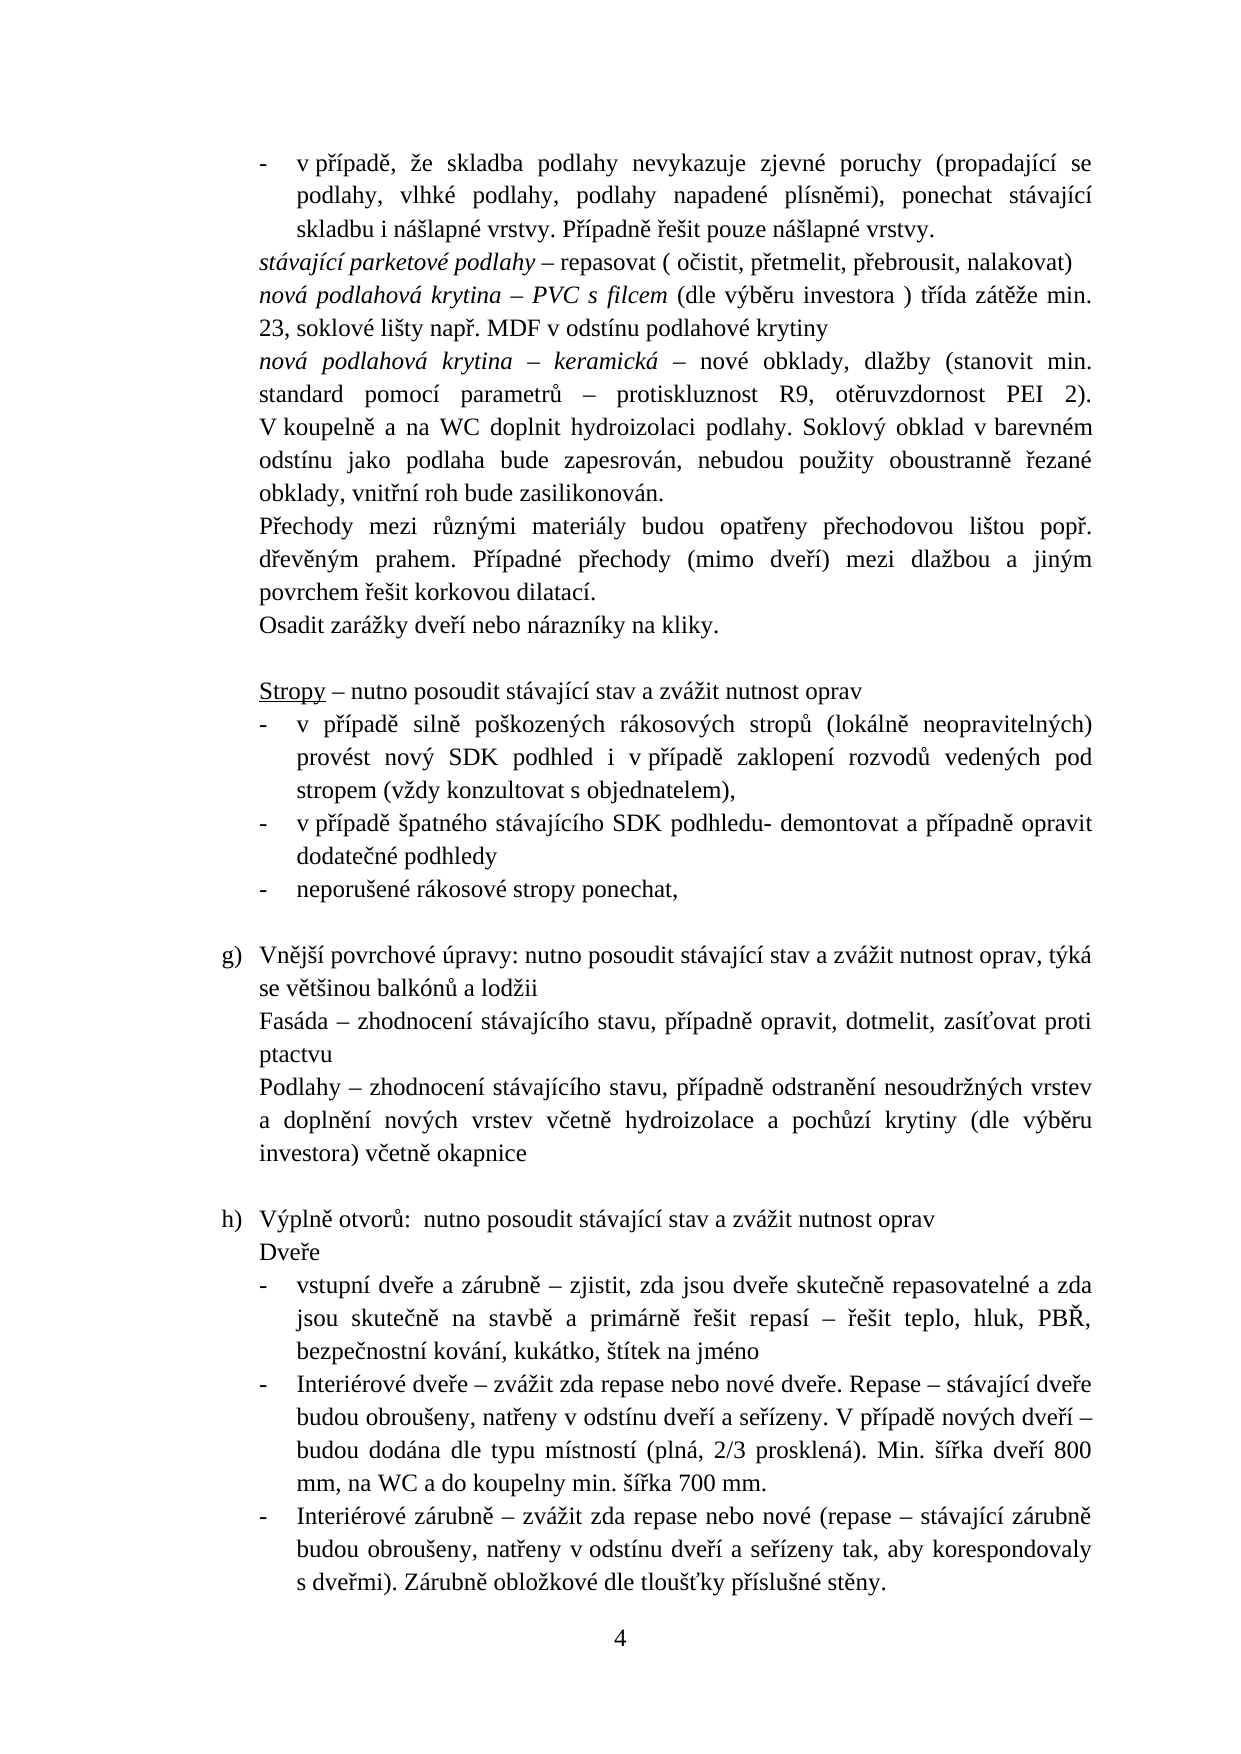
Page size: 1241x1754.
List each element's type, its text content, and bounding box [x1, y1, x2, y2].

list Osadit zarážky dveří nebo nárazníky na kliky. [259, 610, 1093, 639]
list nová podlahová krytina – PVC s filcem (dle výběru investora ) třída zátěže min. 23, soklové lišty např. MDF v odstínu podlahové krytiny [259, 280, 1093, 341]
list Podlahy – zhodnocení stávajícího stavu, případně odstranění nesoudržných vrstev a doplnění nových vrstev včetně hydroizolace a pochůzí krytiny (dle výběru investora) včetně okapnice [259, 1072, 1093, 1167]
list Přechody mezi různými materiály budou opatřeny přechodovou lištou popř. dřevěným prahem. Případné přechody (mimo dveří) mezi dlažbou a jiným povrchem řešit korkovou dilatací. [259, 511, 1093, 606]
list Fasáda – zhodnocení stávajícího stavu, případně opravit, dotmelit, zasíťovat proti ptactvu [259, 1006, 1093, 1068]
list Interiérové dveře – zvážit zda repase nebo nové dveře. Repase – stávající dveře budou obroušeny, natřeny v odstínu dveří a seřízeny. V případě nových dveří – budou dodána dle typu místností (plná, 2/3 prosklená). Min. šířka dveří 800 mm, na WC a do koupelny min. šířka 700 mm. [259, 1369, 1093, 1497]
list Interiérové zárubně – zvážit zda repase nebo nové (repase – stávající zárubně budou obroušeny, natřeny v odstínu dveří a seřízeny tak, aby korespondovaly s dveřmi). Zárubně obložkové dle tloušťky příslušné stěny. [259, 1501, 1093, 1596]
list Dveře [259, 1237, 1093, 1266]
list Vnější povrchové úpravy: nutno posoudit stávající stav a zvážit nutnost oprav, týká se většinou balkónů a lodžii [221, 940, 1093, 1002]
list Výplně otvorů: nutno posoudit stávající stav a zvážit nutnost oprav [221, 1204, 1093, 1233]
list nová podlahová krytina – keramická – nové obklady, dlažby (stanovit min. standard pomocí parametrů – protiskluznost R9, otěruvzdornost PEI 2). V koupelně a na WC doplnit hydroizolaci podlahy. Soklový obklad v barevném odstínu jako podlaha bude zapesrován, nebudou použity oboustranně řezané obklady, vnitřní roh bude zasilikonován. [259, 346, 1093, 507]
list Stropy – nutno posoudit stávající stav a zvážit nutnost oprav [259, 676, 1093, 705]
list v případě špatného stávajícího SDK podhledu- demontovat a případně opravit dodatečné podhledy [259, 808, 1093, 870]
list v případě, že skladba podlahy nevykazuje zjevné poruchy (propadající se podlahy, vlhké podlahy, podlahy napadené plísněmi), ponechat stávající skladbu i nášlapné vrstvy. Případně řešit pouze nášlapné vrstvy. [259, 148, 1093, 242]
list stávající parketové podlahy – repasovat ( očistit, přetmelit, přebrousit, nalakovat) [259, 247, 1093, 275]
list vstupní dveře a zárubně – zjistit, zda jsou dveře skutečně repasovatelné a zda jsou skutečně na stavbě a primárně řešit repasí – řešit teplo, hluk, PBŘ, bezpečnostní kování, kukátko, štítek na jméno [259, 1270, 1093, 1365]
list neporušené rákosové stropy ponechat, [259, 874, 1093, 903]
list v případě silně poškozených rákosových stropů (lokálně neopravitelných) provést nový SDK podhled i v případě zaklopení rozvodů vedených pod stropem (vždy konzultovat s objednatelem), [259, 709, 1093, 804]
